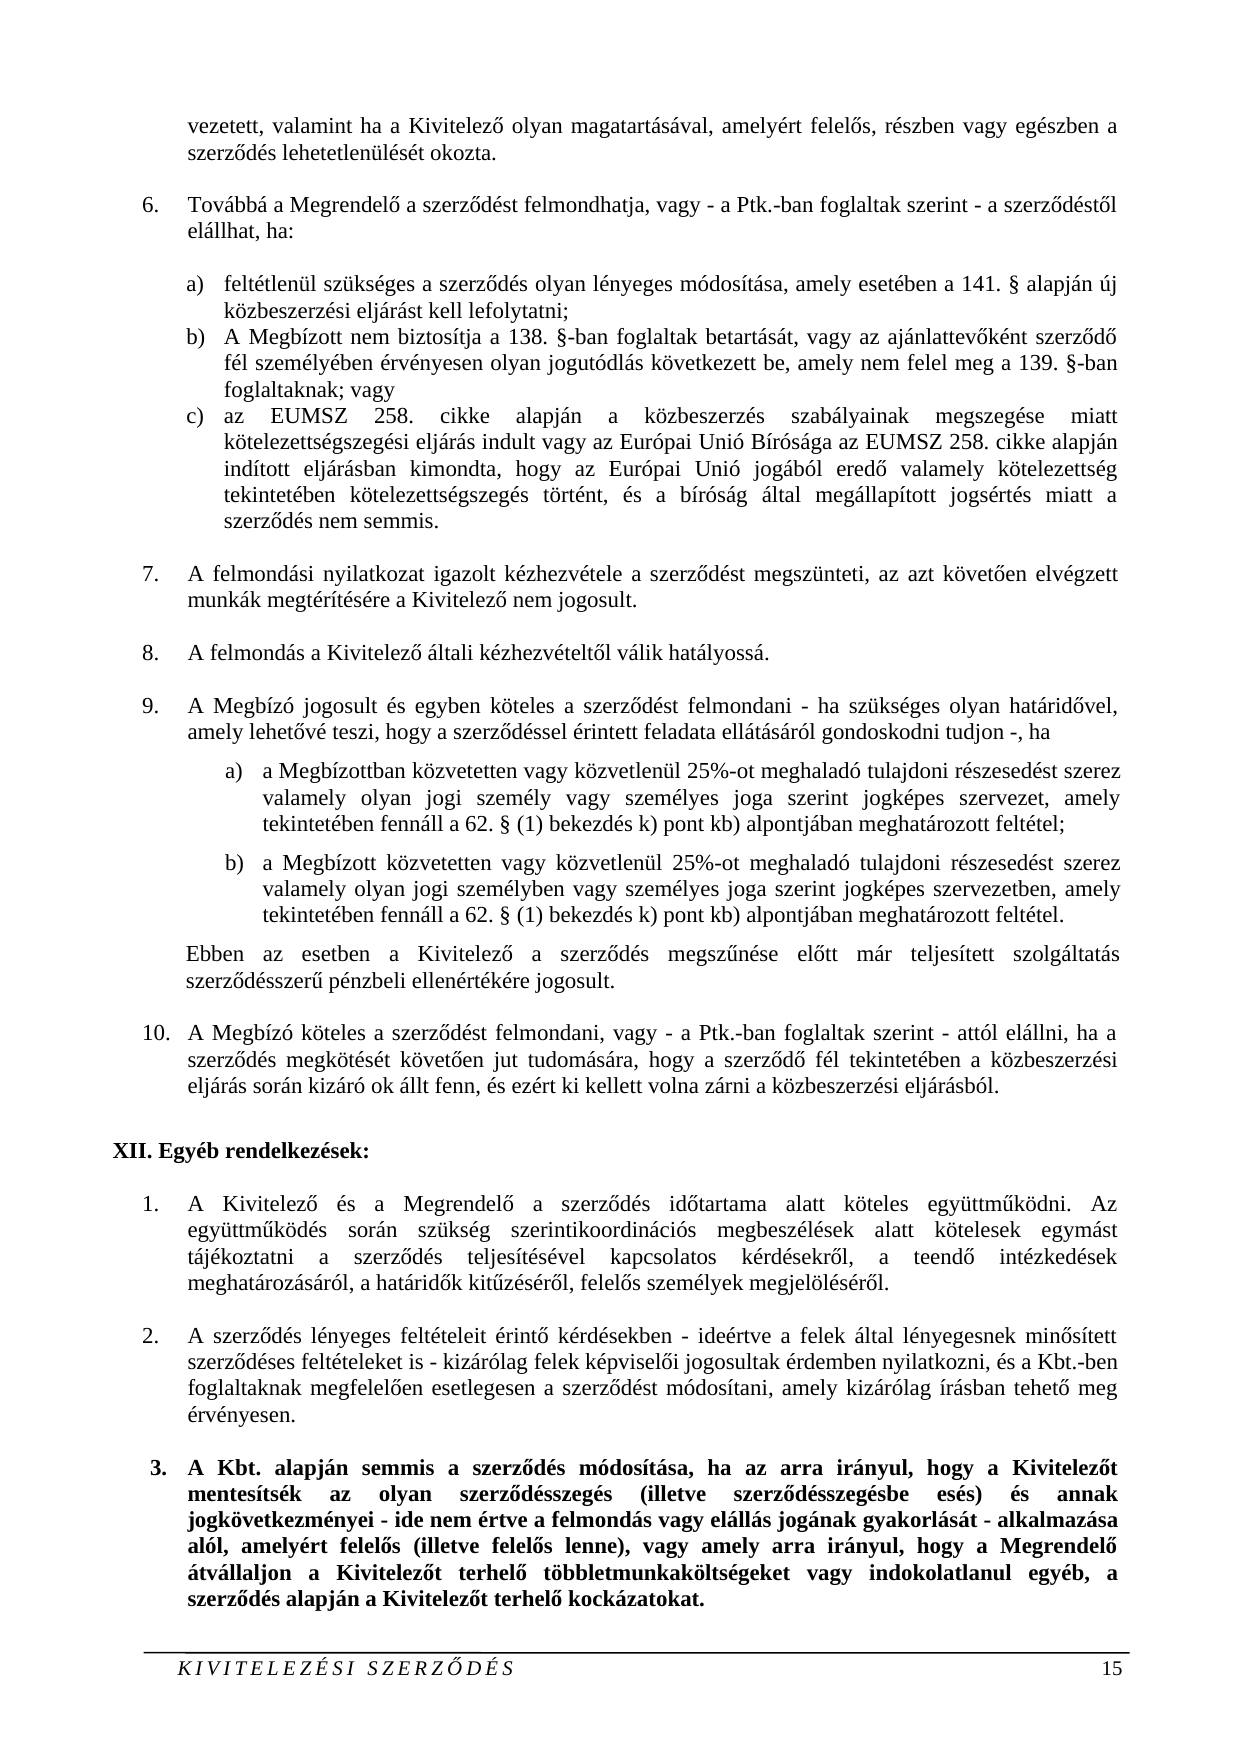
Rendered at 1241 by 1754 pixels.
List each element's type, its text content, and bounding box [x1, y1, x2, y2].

list A Kivitelező és a Megrendelő a szerződés időtartama alatt köteles együttműködni. Az együttműködés során szükség szerintikoordinációs megbeszélések alatt kötelesek egymást tájékoztatni a szerződés teljesítésével kapcsolatos kérdésekről, a teendő intézkedések meghatározásáról, a határidők kitűzéséről, felelős személyek megjelöléséről. [142, 1190, 1119, 1295]
list A Megbízott nem biztosítja a 138. §-ban foglaltak betartását, vagy az ajánlattevőként szerződő fél személyében érvényesen olyan jogutódlás következett be, amely nem felel meg a 139. §-ban foglaltaknak; vagy [186, 323, 1119, 402]
list a Megbízottban közvetetten vagy közvetlenül 25%-ot meghaladó tulajdoni részesedést szerez valamely olyan jogi személy vagy személyes joga szerint jogképes szervezet, amely tekintetében fennáll a 62. § (1) bekezdés k) pont kb) alpontjában meghatározott feltétel; [225, 757, 1122, 836]
list az EUMSZ 258. cikke alapján a közbeszerzés szabályainak megszegése miatt kötelezettségszegési eljárás indult vagy az Európai Unió Bírósága az EUMSZ 258. cikke alapján indított eljárásban kimondta, hogy az Európai Unió jogából eredő valamely kötelezettség tekintetében kötelezettségszegés történt, és a bíróság által megállapított jogsértés miatt a szerződés nem semmis. [186, 402, 1119, 534]
list a Megbízott közvetetten vagy közvetlenül 25%-ot meghaladó tulajdoni részesedést szerez valamely olyan jogi személyben vagy személyes joga szerint jogképes szervezetben, amely tekintetében fennáll a 62. § (1) bekezdés k) pont kb) alpontjában meghatározott feltétel. [225, 849, 1122, 928]
list A felmondási nyilatkozat igazolt kézhezvétele a szerződést megszünteti, az azt követően elvégzett munkák megtérítésére a Kivitelező nem jogosult. [142, 560, 1119, 613]
text Ebben az esetben a Kivitelező a szerződés megszűnése előtt már teljesített szolgáltatás szerződésszerű pénzbeli ellenértékére jogosult. [186, 940, 1122, 993]
list A Megbízó jogosult és egyben köteles a szerződést felmondani - ha szükséges olyan határidővel, amely lehetővé teszi, hogy a szerződéssel érintett feladata ellátásáról gondoskodni tudjon -, ha [142, 692, 1119, 745]
text XII. Egyéb rendelkezések: [112, 1137, 1122, 1164]
list A Kbt. alapján semmis a szerződés módosítása, ha az arra irányul, hogy a Kivitelezőt mentesítsék az olyan szerződésszegés (illetve szerződésszegésbe esés) és annak jogkövetkezményei - ide nem értve a felmondás vagy elállás jogának gyakorlását - alkalmazása alól, amelyért felelős (illetve felelős lenne), vagy amely arra irányul, hogy a Megrendelő átvállaljon a Kivitelezőt terhelő többletmunkaköltségeket vagy indokolatlanul egyéb, a szerződés alapján a Kivitelezőt terhelő kockázatokat. [150, 1453, 1119, 1612]
list A szerződés lényeges feltételeit érintő kérdésekben - ideértve a felek által lényegesnek minősített szerződéses feltételeket is - kizárólag felek képviselői jogosultak érdemben nyilatkozni, és a Kbt.-ben foglaltaknak megfelelően esetlegesen a szerződést módosítani, amely kizárólag írásban tehető meg érvényesen. [142, 1322, 1119, 1427]
list Továbbá a Megrendelő a szerződést felmondhatja, vagy - a Ptk.-ban foglaltak szerint - a szerződéstől elállhat, ha: [142, 191, 1119, 244]
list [142, 112, 1119, 165]
list A Megbízó köteles a szerződést felmondani, vagy - a Ptk.-ban foglaltak szerint - attól elállni, ha a szerződés megkötését követően jut tudomására, hogy a szerződő fél tekintetében a közbeszerzési eljárás során kizáró ok állt fenn, és ezért ki kellett volna zárni a közbeszerzési eljárásból. [142, 1019, 1119, 1098]
list A felmondás a Kivitelező általi kézhezvételtől válik hatályossá. [142, 639, 1119, 666]
list feltétlenül szükséges a szerződés olyan lényeges módosítása, amely esetében a 141. § alapján új közbeszerzési eljárást kell lefolytatni; [186, 270, 1119, 323]
